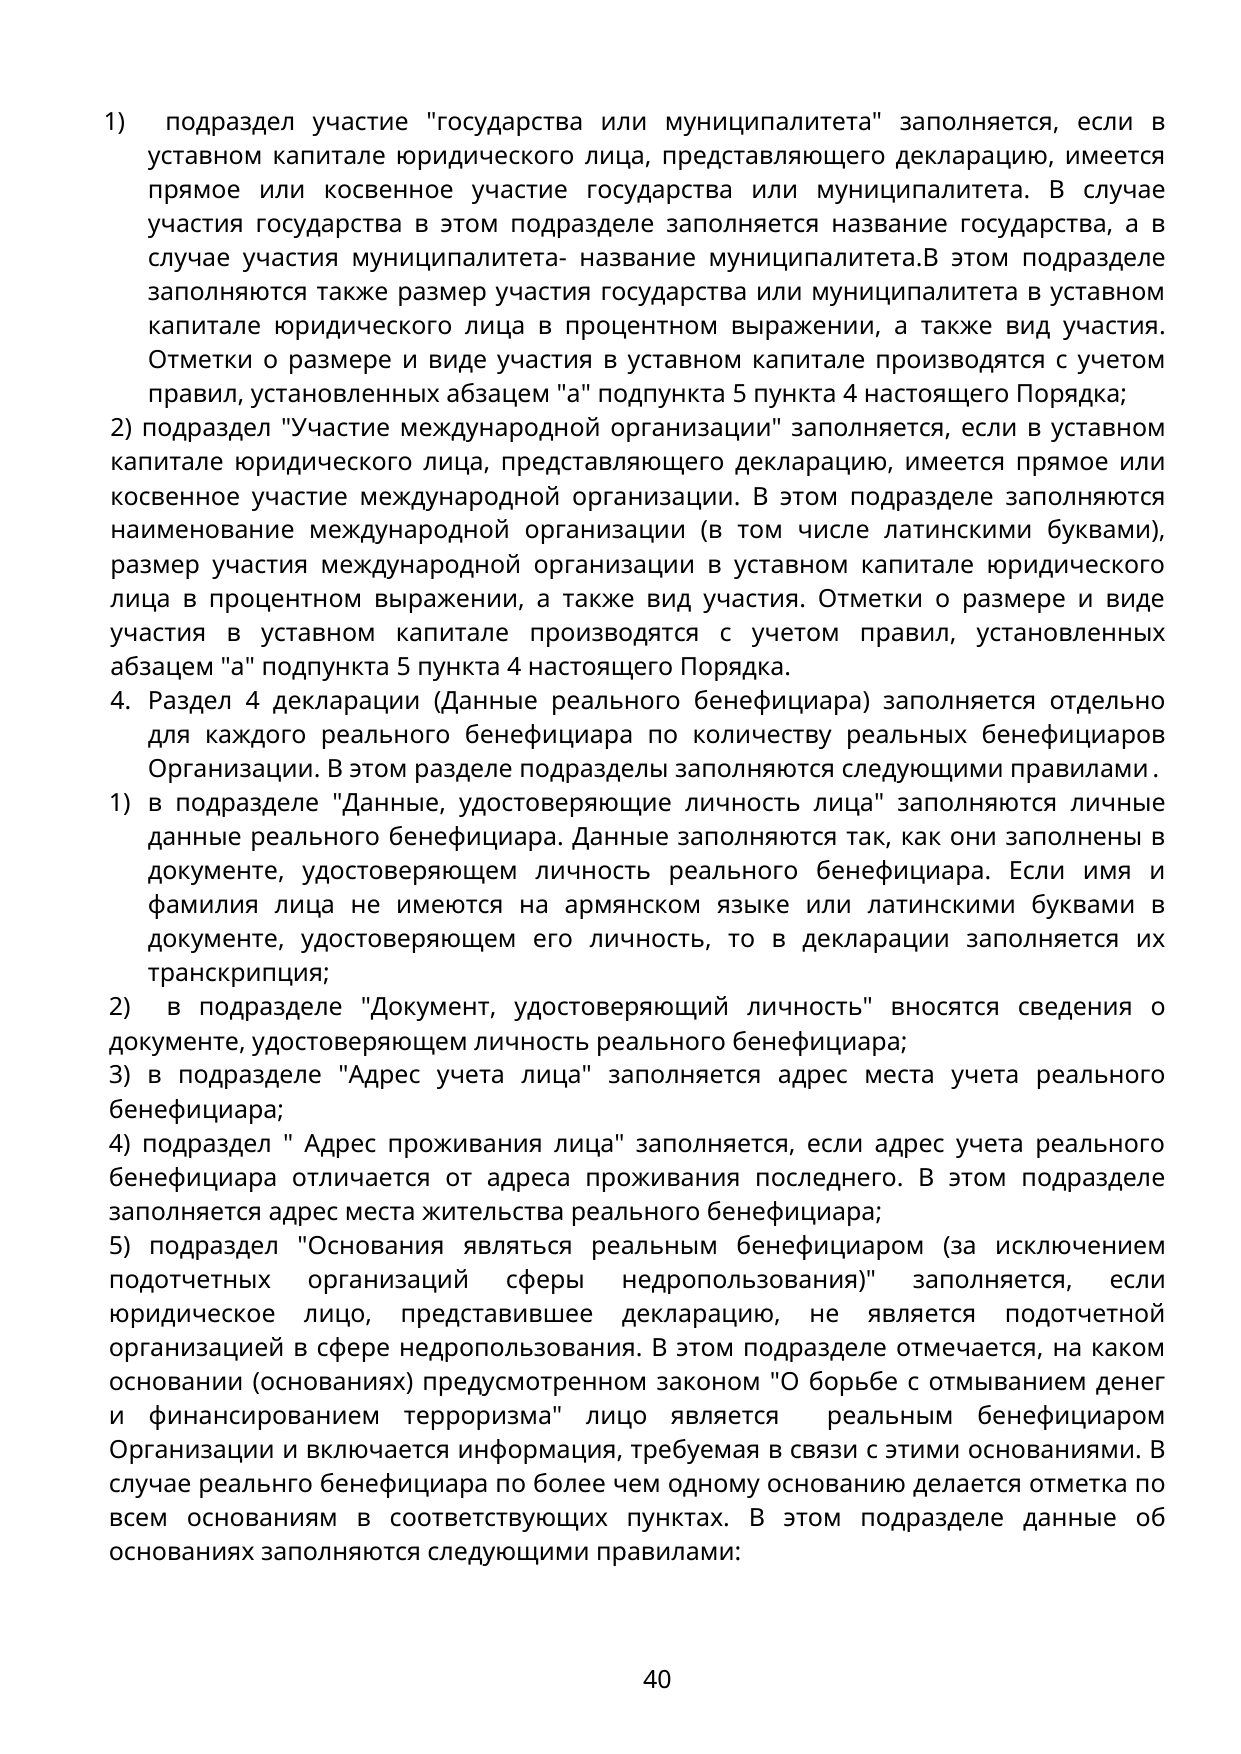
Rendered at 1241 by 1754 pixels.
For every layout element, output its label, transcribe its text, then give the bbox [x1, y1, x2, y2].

text 4) подраздел " Адрес проживания лица" заполняется, если адрес учета реального бенефициара отличается от адреса проживания последнего. В этом подразделе заполняется адрес места жительства реального бенефициара; [109, 1125, 1167, 1227]
text 2) в подразделе "Документ, удостоверяющий личность" вносятся сведения о документе, удостоверяющем личность реального бенефициара; [109, 989, 1167, 1057]
list подраздел участие "государства или муниципалитета" заполняется, если в уставном капитале юридического лица, представляющего декларацию, имеется прямое или косвенное участие государства или муниципалитета. В случае участия государства в этом подразделе заполняется название государства, а в случае участия муниципалитета- название муниципалитета.В этом подразделе заполняются также размер участия государства или муниципалитета в уставном капитале юридического лица в процентном выражении, а также вид участия. Отметки о размере и виде участия в уставном капитале производятся с учетом правил, установленных абзацем "а" подпункта 5 пункта 4 настоящего Порядка; [103, 103, 1167, 410]
list в подразделе "Данные, удостоверяющие личность лица" заполняются личные данные реального бенефициара. Данные заполняются так, как они заполнены в документе, удостоверяющем личность реального бенефициара. Если имя и фамилия лица не имеются на армянском языке или латинскими буквами в документе, удостоверяющем его личность, то в декларации заполняется их транскрипция; [109, 785, 1167, 989]
text 2) подраздел "Участие международной организации" заполняется, если в уставном капитале юридического лица, представляющего декларацию, имеется прямое или косвенное участие международной организации. В этом подразделе заполняются наименование международной организации (в том числе латинскими буквами), размер участия международной организации в уставном капитале юридического лица в процентном выражении, а также вид участия. Отметки о размере и виде участия в уставном капитале производятся с учетом правил, установленных абзацем "а" подпункта 5 пункта 4 настоящего Порядка. [110, 410, 1167, 682]
text 5) подраздел "Основания являться реальным бенефициаром (за исключением подотчетных организаций сферы недропользования)" заполняется, если юридическое лицо, представившее декларацию, не является подотчетной организацией в сфере недропользования. В этом подразделе отмечается, на каком основании (основаниях) предусмотренном законом "О борьбе с отмыванием денег и финансированием терроризма" лицо является реальным бенефициаром Организации и включается информация, требуемая в связи с этими основаниями. В случае реальнго бенефициара по более чем одному основанию делается отметка по всем основаниям в соответствующих пунктах. В этом подразделе данные об основаниях заполняются следующими правилами: [109, 1227, 1167, 1568]
text 3) в подразделе "Адрес учета лица" заполняется адрес места учета реального бенефициара; [109, 1057, 1167, 1125]
list Раздел 4 декларации (Данные реального бенефициара) заполняется отдельно для каждого реального бенефициара по количеству реальных бенефициаров Организации. В этом разделе подразделы заполняются следующими правилами․ [110, 682, 1167, 785]
